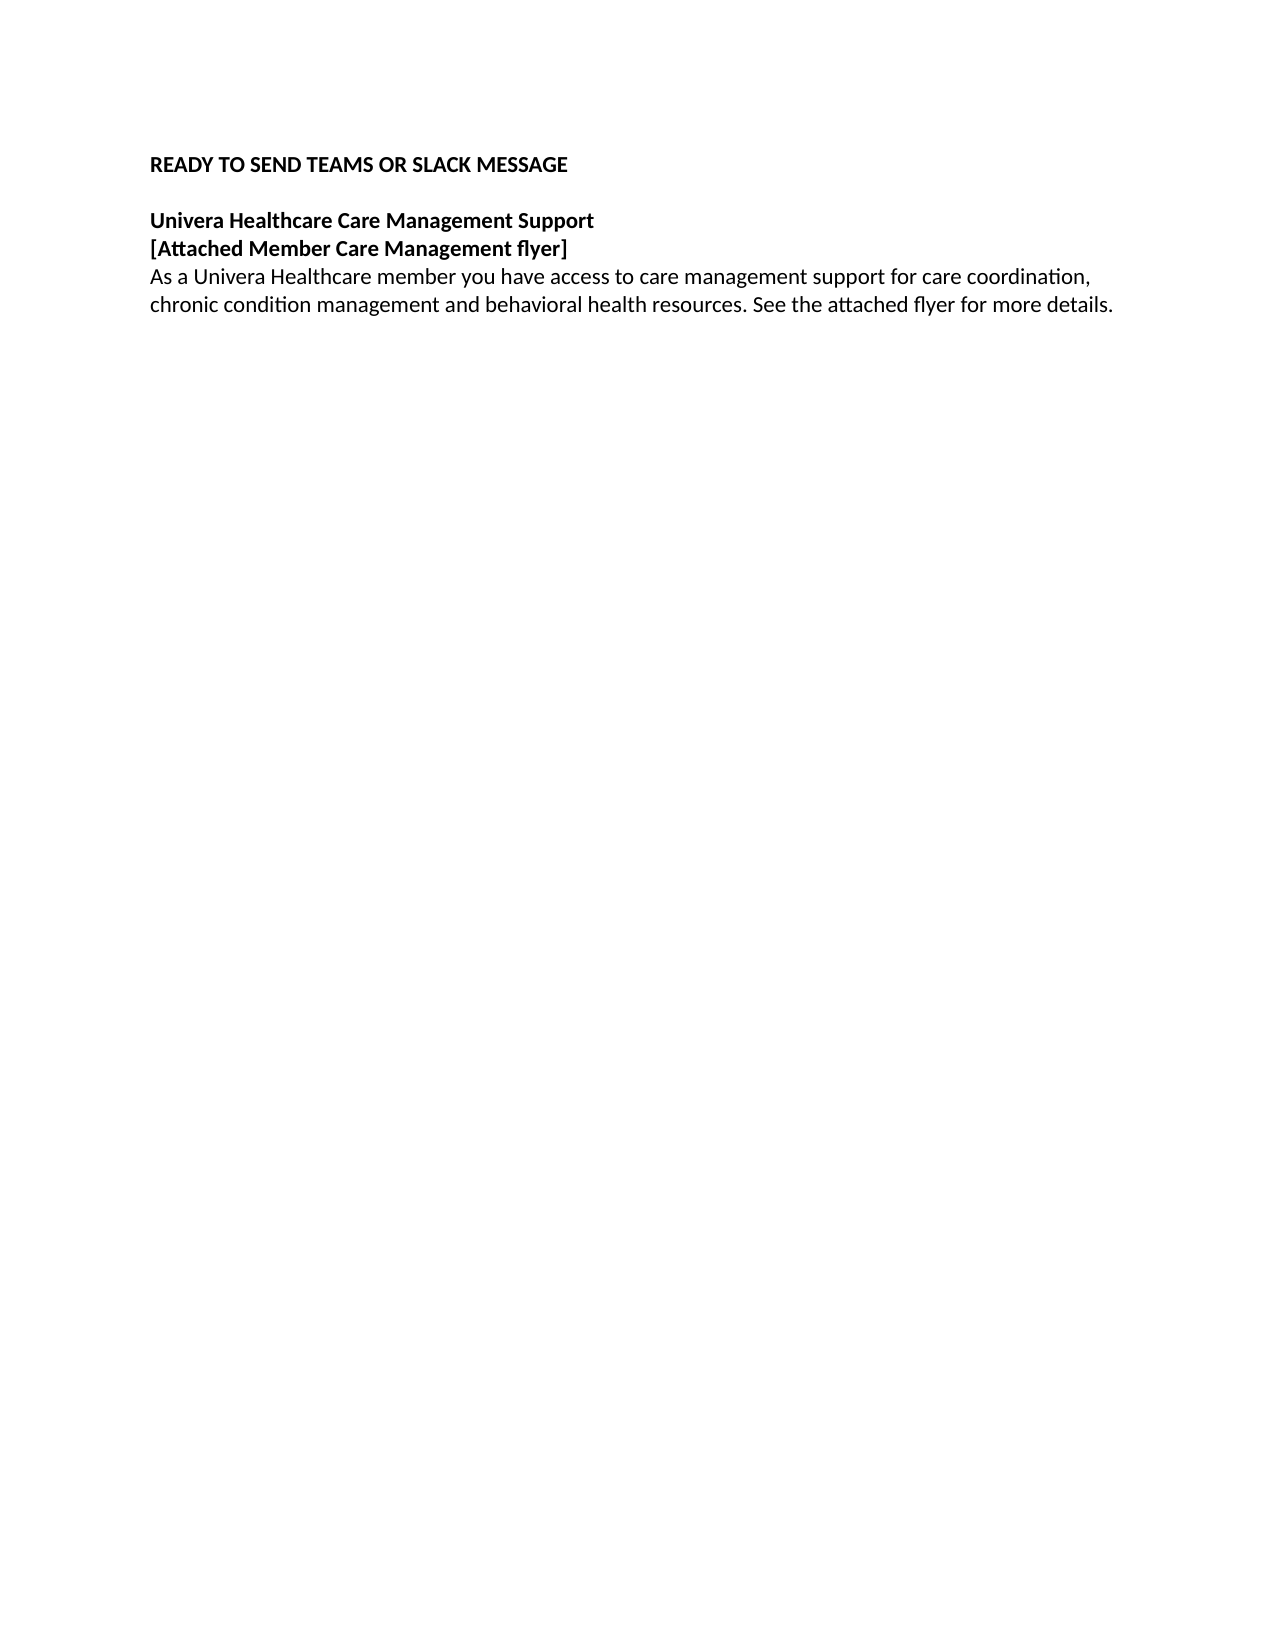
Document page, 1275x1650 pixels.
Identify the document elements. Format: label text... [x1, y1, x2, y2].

text READY TO SEND TEAMS OR SLACK MESSAGE [150, 150, 1125, 178]
text [Attached Member Care Management flyer] [150, 234, 1125, 262]
text As a Univera Healthcare member you have access to care management support for care coordination, chronic condition management and behavioral health resources. See the attached flyer for more details. [150, 262, 1125, 318]
text Univera Healthcare Care Management Support [150, 206, 1125, 234]
